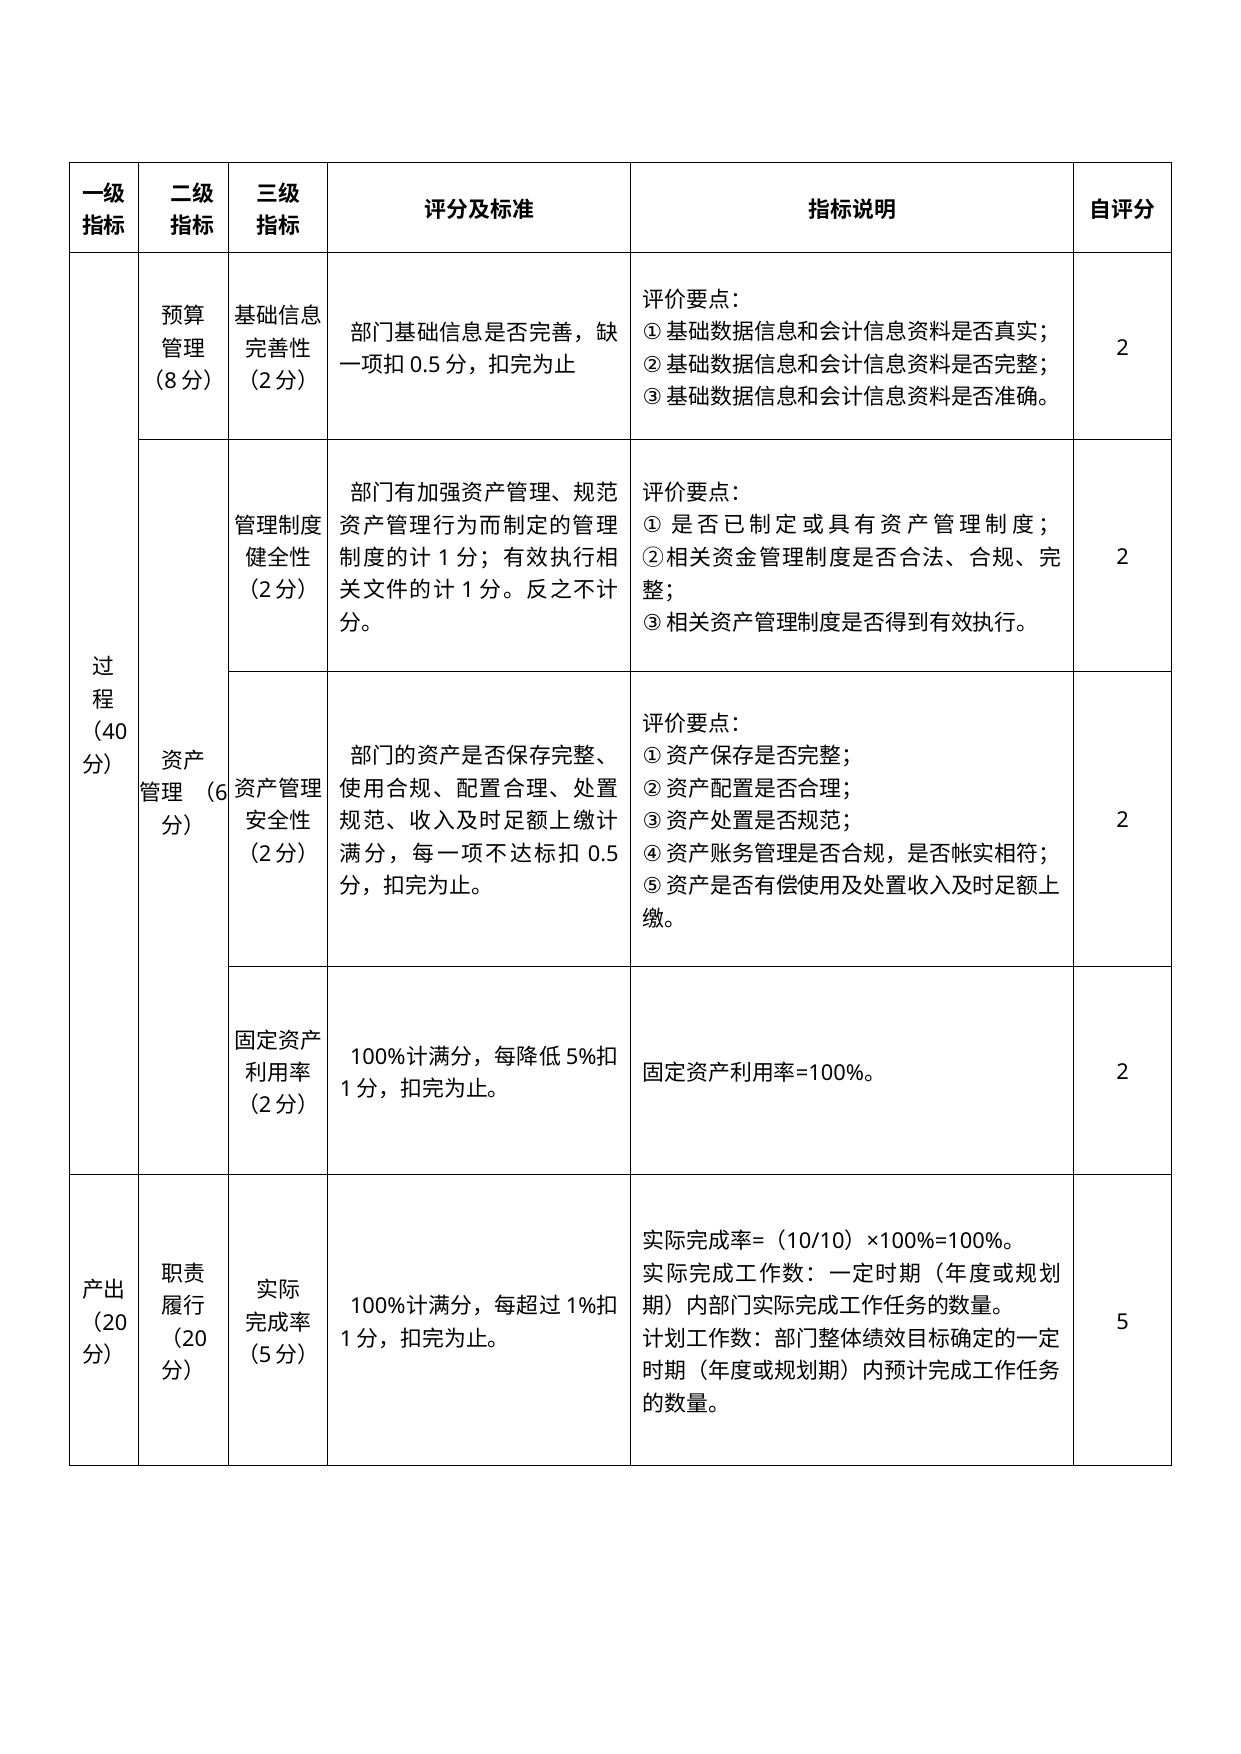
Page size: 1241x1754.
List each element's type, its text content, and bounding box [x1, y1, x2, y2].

table_cell 实际 完成率 （5分） [229, 1175, 327, 1465]
table_cell 资产管理 安全性 （2分） [229, 672, 327, 966]
table_cell 预算 管理 （8分） [139, 253, 228, 439]
table_cell 部门有加强资产管理、规范资产管理行为而制定的管理制度的计1分；有效执行相关文件的计1分。反之不计分。 [328, 440, 630, 671]
table_cell 100%计满分，每超过1%扣1分，扣完为止。 [328, 1175, 630, 1465]
table_header 一级 指标 [70, 163, 138, 252]
table_cell 管理制度 健全性 （2分） [229, 440, 327, 671]
table_cell 2 [1074, 672, 1171, 966]
table_cell 评价要点： ①基础数据信息和会计信息资料是否真实； ②基础数据信息和会计信息资料是否完整； ③基础数据信息和会计信息资料是否准确。 [631, 253, 1073, 439]
table_header 三级 指标 [229, 163, 327, 252]
table_cell 职责 履行 （20分） [139, 1175, 228, 1465]
table_cell 5 [1074, 1175, 1171, 1465]
table_header 二级 指标 [139, 163, 228, 252]
table_cell 固定资产利用率=100%。 [631, 967, 1073, 1174]
table_cell 2 [1074, 967, 1171, 1174]
table_cell 固定资产 利用率 （2分） [229, 967, 327, 1174]
table_cell 基础信息 完善性 （2分） [229, 253, 327, 439]
table_cell 过 程 （40分） [70, 253, 138, 1174]
table_cell 100%计满分，每降低5%扣1分，扣完为止。 [328, 967, 630, 1174]
table_header 指标说明 [631, 163, 1073, 252]
table_cell 产出（20分） [70, 1175, 138, 1465]
table_cell 资产 管理 （6分） [139, 440, 228, 1174]
table_header 评分及标准 [328, 163, 630, 252]
table_cell 部门的资产是否保存完整、使用合规、配置合理、处置规范、收入及时足额上缴计满分，每一项不达标扣0.5分，扣完为止。 [328, 672, 630, 966]
table_cell 部门基础信息是否完善，缺一项扣0.5分，扣完为止 [328, 253, 630, 439]
table_cell 评价要点： ①资产保存是否完整； ②资产配置是否合理； ③资产处置是否规范； ④资产账务管理是否合规，是否帐实相符； ⑤资产是否有偿使用及处置收入及时足额上缴。 [631, 672, 1073, 966]
table_cell 2 [1074, 440, 1171, 671]
table_header 自评分 [1074, 163, 1171, 252]
table_cell 评价要点： ①是否已制定或具有资产管理制度； ②相关资金管理制度是否合法、合规、完整； ③相关资产管理制度是否得到有效执行。 [631, 440, 1073, 671]
table_cell 2 [1074, 253, 1171, 439]
table_cell 实际完成率=（10/10）×100%=100%。 实际完成工作数：一定时期（年度或规划期）内部门实际完成工作任务的数量。 计划工作数：部门整体绩效目标确定的一定时期（年度或规划期）内预计完成工作任务的数量。 [631, 1175, 1073, 1465]
